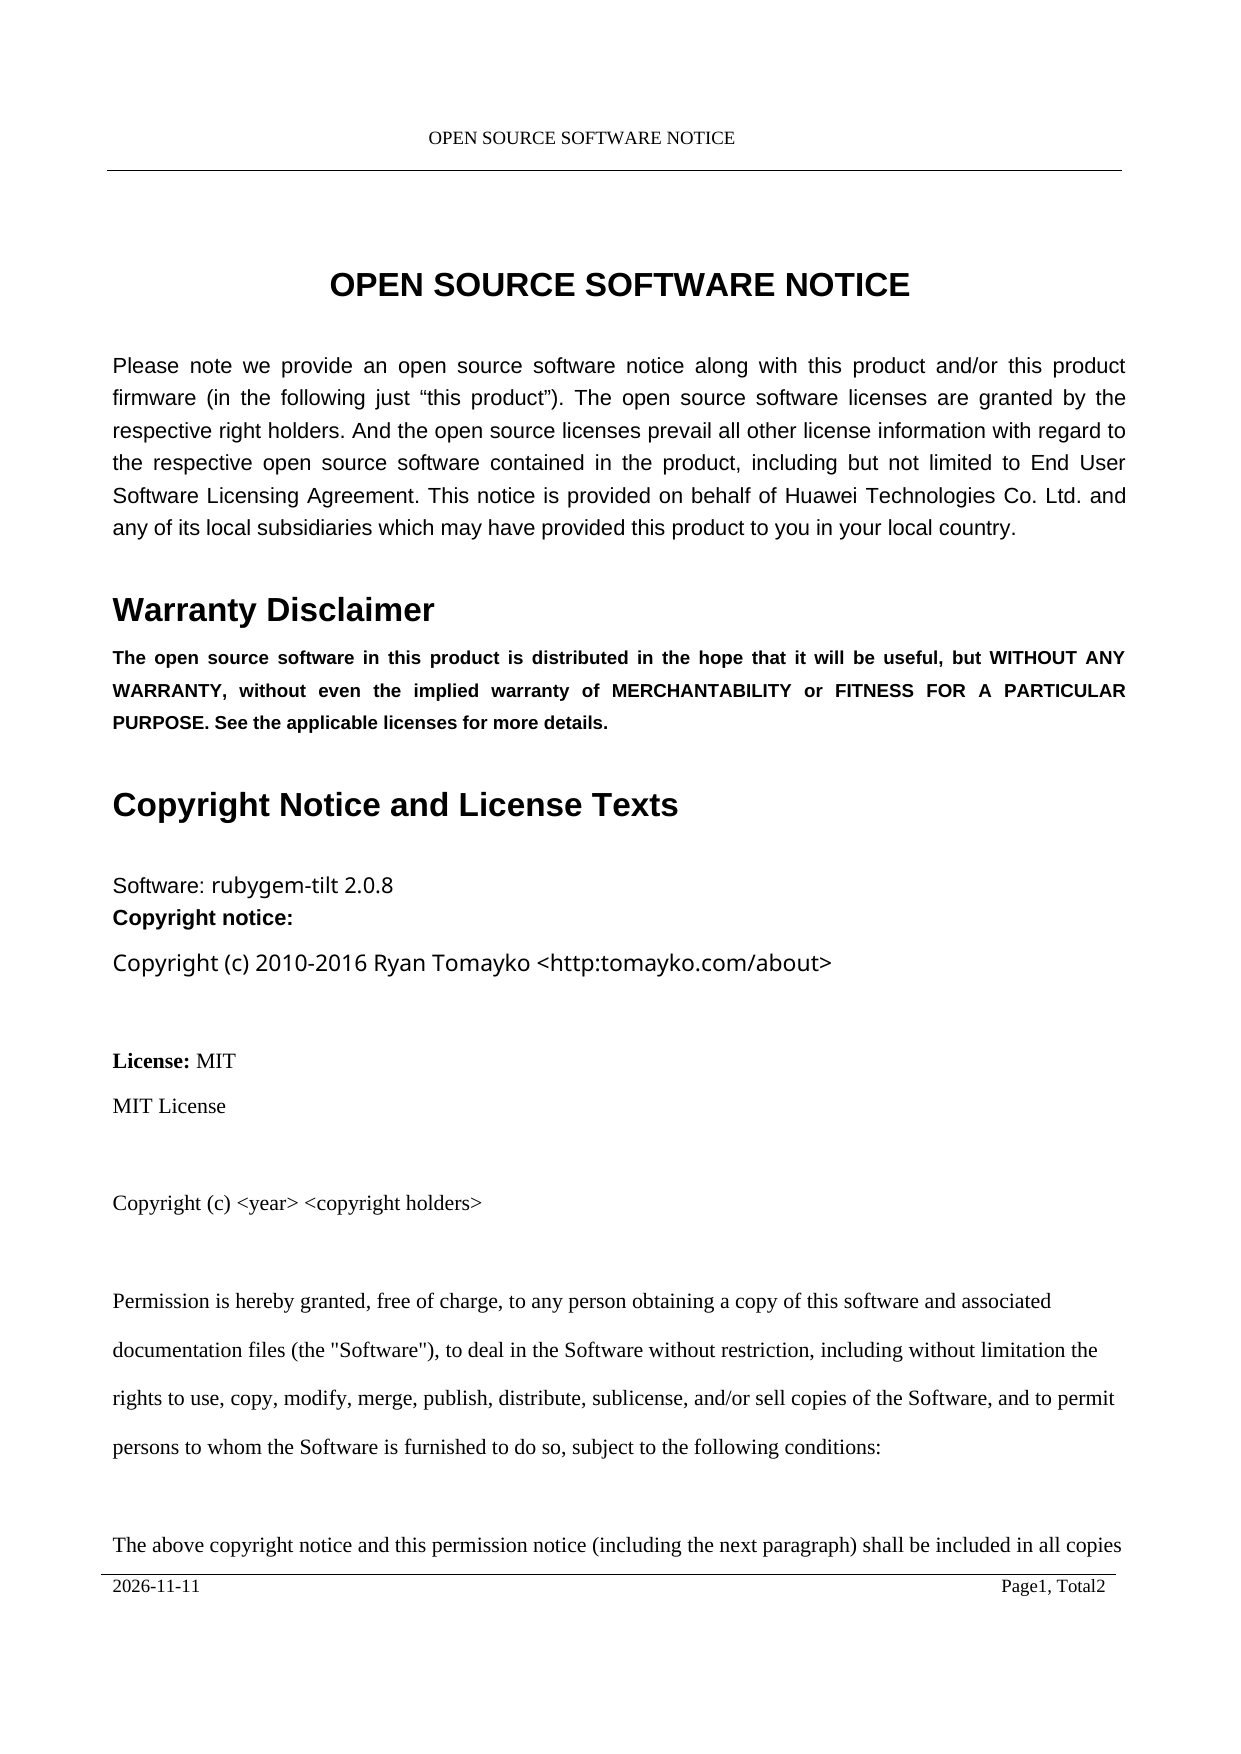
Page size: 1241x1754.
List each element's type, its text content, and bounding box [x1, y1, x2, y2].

text The open source software in this product is distributed in the hope that it will be useful, but WITHOUT ANY WARRANTY, without even the implied warranty of MERCHANTABILITY or FITNESS FOR A PARTICULAR PURPOSE. See the applicable licenses for more details. [112, 641, 1128, 739]
text Please note we provide an open source software notice along with this product and/or this product firmware (in the following just “this product”). The open source software licenses are granted by the respective right holders. And the open source licenses prevail all other license information with regard to the respective open source software contained in the product, including but not limited to End User Software Licensing Agreement. This notice is provided on behalf of Huawei Technologies Co. Ltd. and any of its local subsidiaries which may have provided this product to you in your local country. [112, 349, 1128, 544]
text Software: rubygem-tilt 2.0.8 [112, 869, 1128, 901]
text License: MIT [112, 1044, 1128, 1077]
text OPEN SOURCE SOFTWARE NOTICE [112, 251, 1128, 316]
text Copyright Notice and License Texts [112, 771, 1128, 836]
text Copyright notice: [112, 901, 1128, 934]
text Copyright (c) 2010-2016 Ryan Tomayko <http:tomayko.com/about> [112, 947, 1128, 1028]
text Warranty Disclaimer [112, 576, 1128, 641]
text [112, 1089, 1128, 1560]
